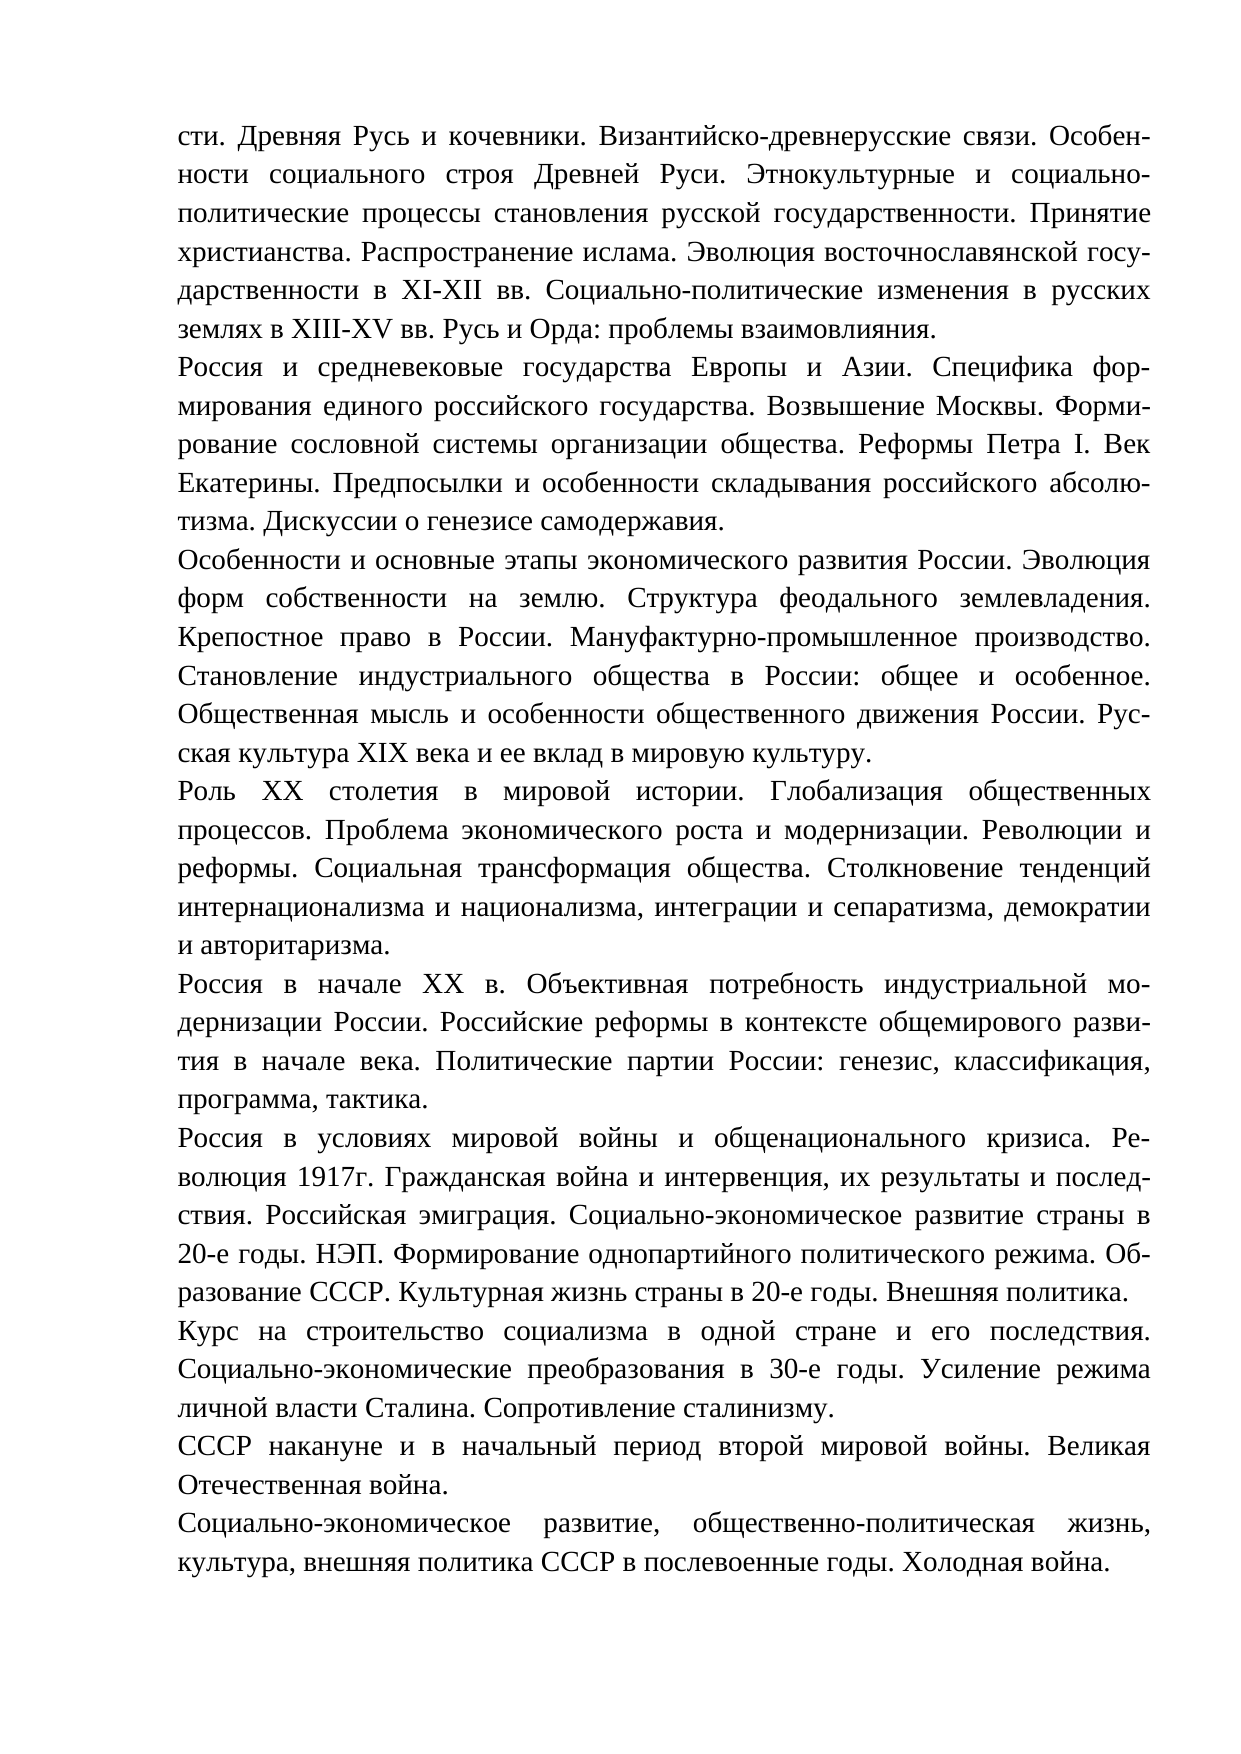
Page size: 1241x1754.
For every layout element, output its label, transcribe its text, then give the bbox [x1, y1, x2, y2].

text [177, 118, 1152, 344]
text Россия в начале ХХ в. Объективная потребность индустриальной мо-дернизации России. Российские реформы в контексте общемирового разви-тия в начале века. Политические партии России: генезис, классификация, программа, тактика. [177, 966, 1152, 1115]
text Особенности и основные этапы экономического развития России. Эволюция форм собственности на землю. Структура феодального землевладения. Крепостное право в России. Мануфактурно-промышленное производство. Становление индустриального общества в России: общее и особенное. Общественная мысль и особенности общественного движения России. Рус-ская культура ХIХ века и ее вклад в мировую культуру. [177, 542, 1152, 768]
text Социально-экономическое развитие, общественно-политическая жизнь, культура, внешняя политика СССР в послевоенные годы. Холодная война. [177, 1506, 1152, 1578]
text СССР накануне и в начальный период второй мировой войны. Великая Отечественная война. [177, 1428, 1152, 1501]
text Роль ХХ столетия в мировой истории. Глобализация общественных процессов. Проблема экономического роста и модернизации. Революции и реформы. Социальная трансформация общества. Столкновение тенденций интернационализма и национализма, интеграции и сепаратизма, демократии и авторитаризма. [177, 773, 1152, 961]
text Курс на строительство социализма в одной стране и его последствия. Социально-экономические преобразования в 30-е годы. Усиление режима личной власти Сталина. Сопротивление сталинизму. [177, 1313, 1152, 1423]
text Россия в условиях мировой войны и общенационального кризиса. Ре-волюция 1917г. Гражданская война и интервенция, их результаты и послед-ствия. Российская эмиграция. Социально-экономическое развитие страны в 20-е годы. НЭП. Формирование однопартийного политического режима. Об-разование СССР. Культурная жизнь страны в 20-е годы. Внешняя политика. [177, 1120, 1152, 1308]
text Россия и средневековые государства Европы и Азии. Специфика фор-мирования единого российского государства. Возвышение Москвы. Форми-рование сословной системы организации общества. Реформы Петра I. Век Екатерины. Предпосылки и особенности складывания российского абсолю-тизма. Дискуссии о генезисе самодержавия. [177, 349, 1152, 537]
